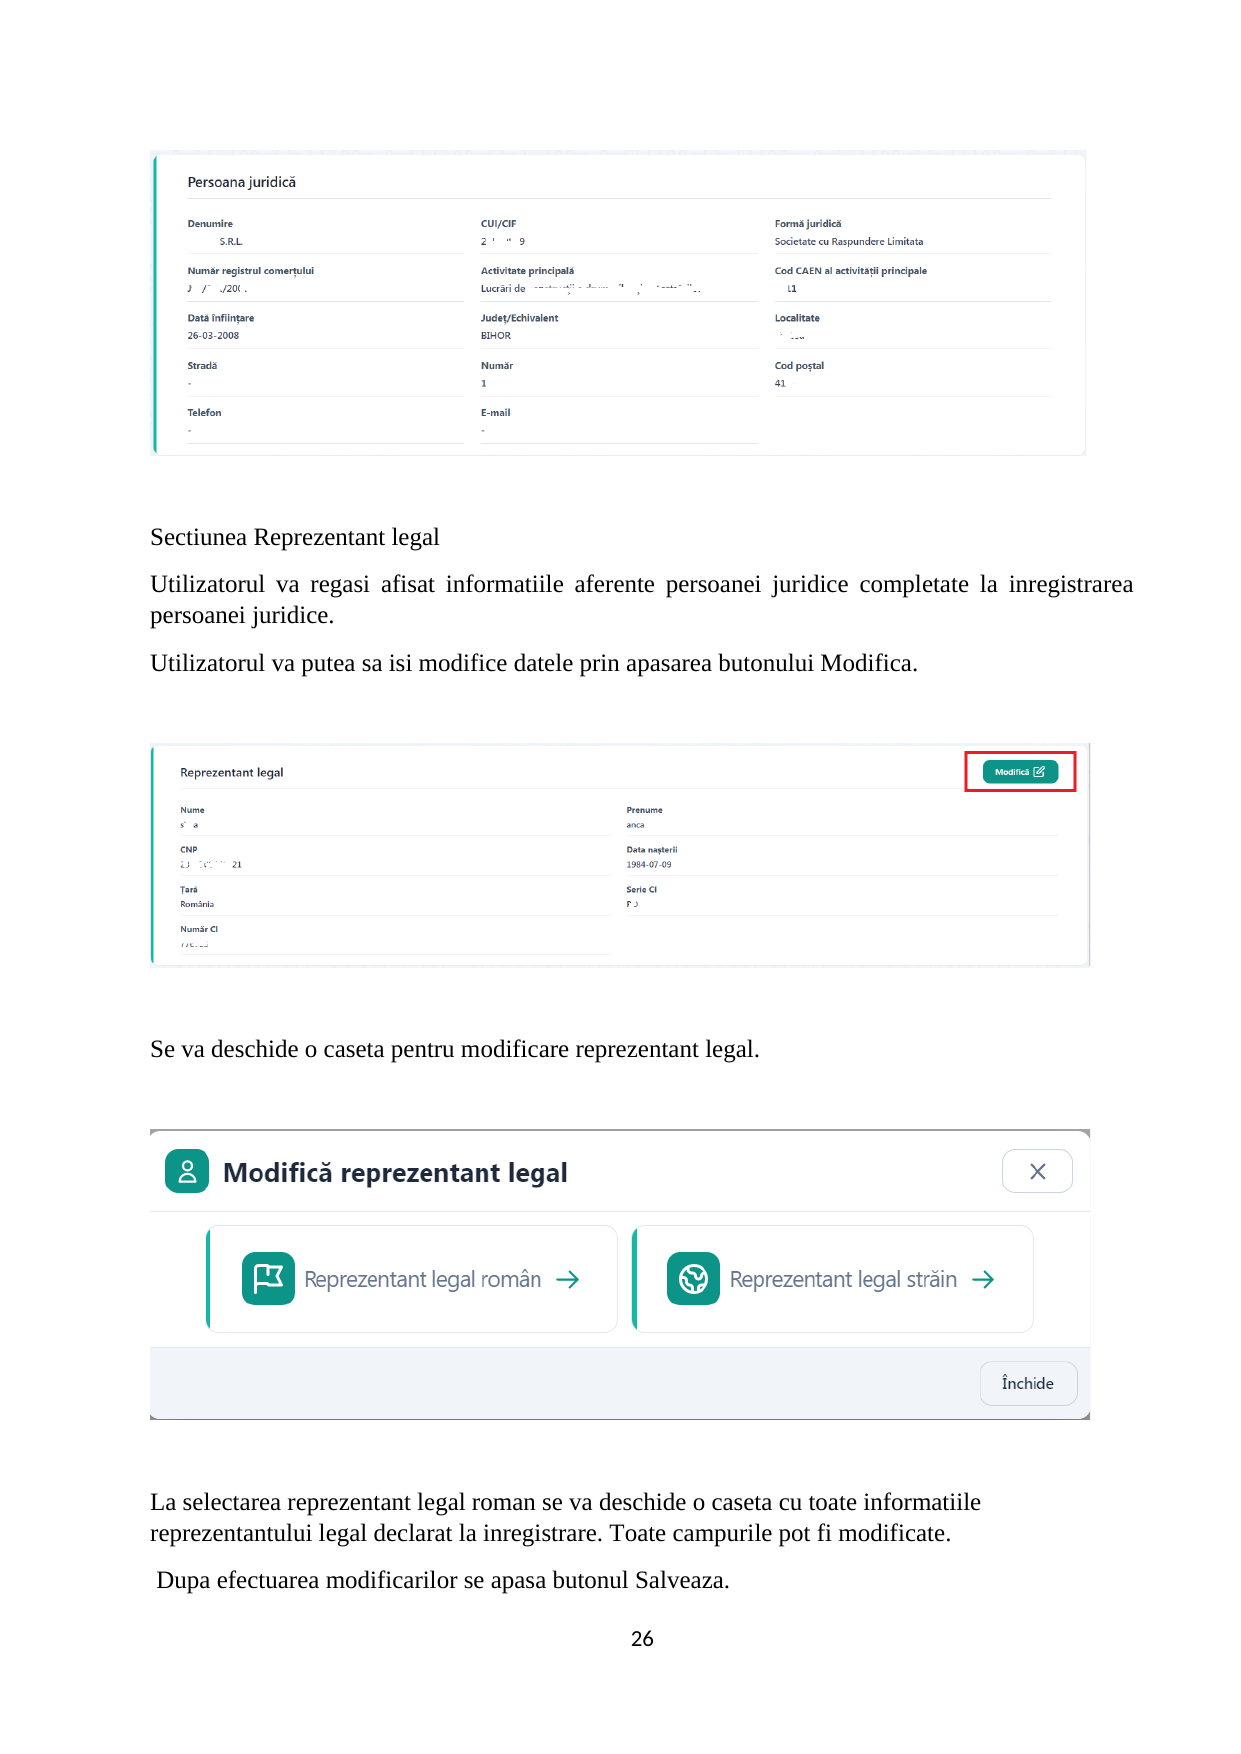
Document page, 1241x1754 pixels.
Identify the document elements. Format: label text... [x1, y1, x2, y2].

text Dupa efectuarea modificarilor se apasa butonul Salveaza. [150, 1565, 1134, 1594]
picture [150, 743, 1091, 968]
picture [150, 1129, 1091, 1420]
text Utilizatorul va regasi afisat informatiile aferente persoanei juridice completate la inregistrarea persoanei juridice. [150, 569, 1134, 629]
picture [150, 150, 1087, 456]
text Utilizatorul va putea sa isi modifice datele prin apasarea butonului Modifica. [150, 648, 1134, 677]
text La selectarea reprezentant legal roman se va deschide o caseta cu toate informatiile reprezentantului legal declarat la inregistrare. Toate campurile pot fi modificate. [150, 1487, 1134, 1546]
text Sectiunea Reprezentant legal [150, 522, 1134, 551]
text Se va deschide o caseta pentru modificare reprezentant legal. [150, 1034, 1134, 1063]
